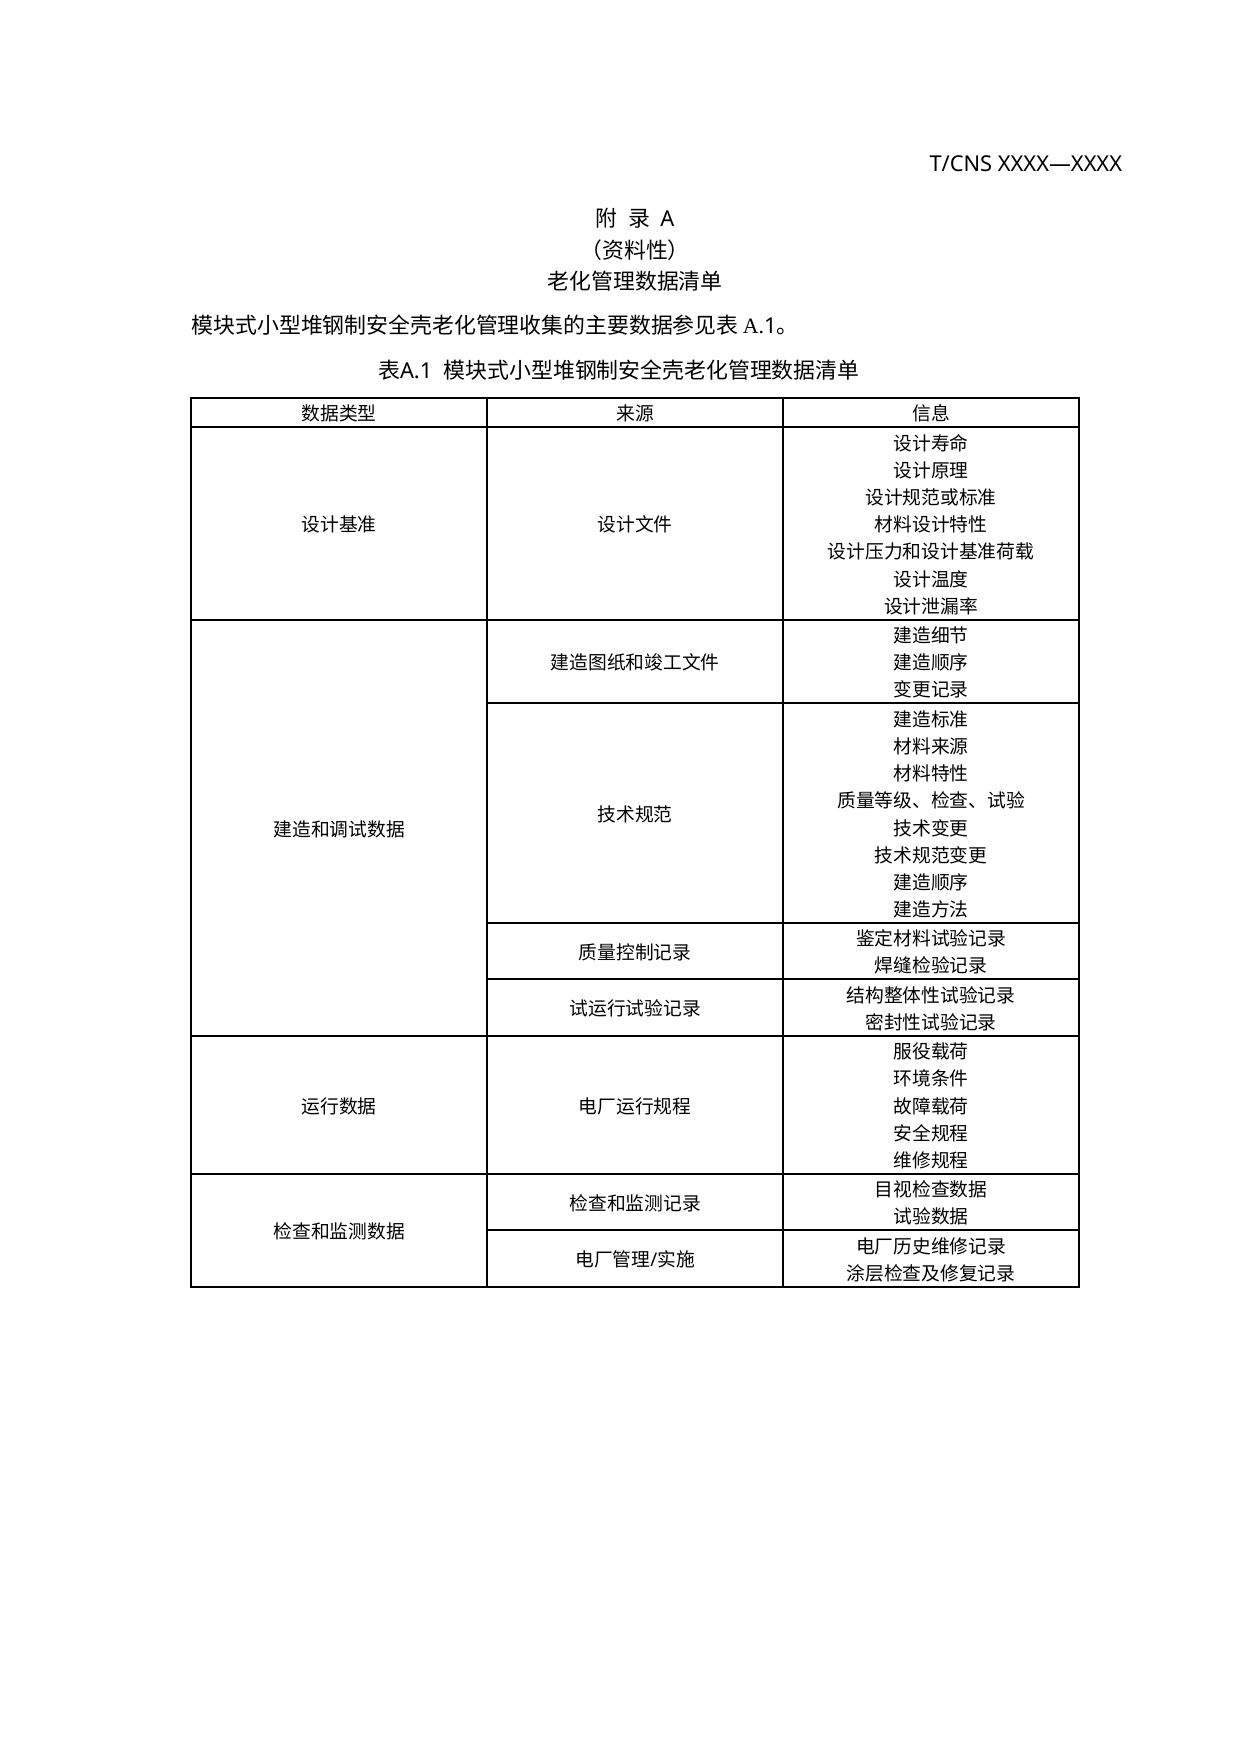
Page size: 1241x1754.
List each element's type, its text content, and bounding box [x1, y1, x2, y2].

table_cell 电厂历史维修记录 涂层检查及修复记录 [784, 1231, 1078, 1286]
table_cell 电厂运行规程 [488, 1037, 782, 1173]
table_cell 设计寿命 设计原理 设计规范或标准 材料设计特性 设计压力和设计基准荷载 设计温度 设计泄漏率 [784, 428, 1078, 619]
text 模块式小型堆钢制安全壳老化管理数据清单 [148, 353, 1122, 384]
table_cell 设计基准 [192, 428, 486, 619]
table_cell 结构整体性试验记录 密封性试验记录 [784, 980, 1078, 1035]
table_header 数据类型 [192, 399, 486, 426]
table_cell 鉴定材料试验记录 焊缝检验记录 [784, 924, 1078, 978]
table_cell 质量控制记录 [488, 924, 782, 978]
table_cell 技术规范 [488, 704, 782, 922]
table_header 信息 [784, 399, 1078, 426]
table_cell 运行数据 [192, 1037, 486, 1173]
table_header 来源 [488, 399, 782, 426]
table_cell 检查和监测记录 [488, 1175, 782, 1229]
table_cell 建造细节 建造顺序 变更记录 [784, 621, 1078, 702]
table_cell 电厂管理/实施 [488, 1231, 782, 1286]
table_cell 目视检查数据 试验数据 [784, 1175, 1078, 1229]
table_cell 试运行试验记录 [488, 980, 782, 1035]
text 模块式小型堆钢制安全壳老化管理收集的主要数据参见表A.1。 [148, 308, 1122, 340]
table_cell 建造图纸和竣工文件 [488, 621, 782, 702]
table_cell 建造标准 材料来源 材料特性 质量等级、检查、试验 技术变更 技术规范变更 建造顺序 建造方法 [784, 704, 1078, 922]
table_cell 设计文件 [488, 428, 782, 619]
table_cell 检查和监测数据 [192, 1175, 486, 1286]
text （资料性） 老化管理数据清单 [148, 201, 1122, 296]
table_cell 建造和调试数据 [192, 621, 486, 1035]
table_cell 服役载荷 环境条件 故障载荷 安全规程 维修规程 [784, 1037, 1078, 1173]
